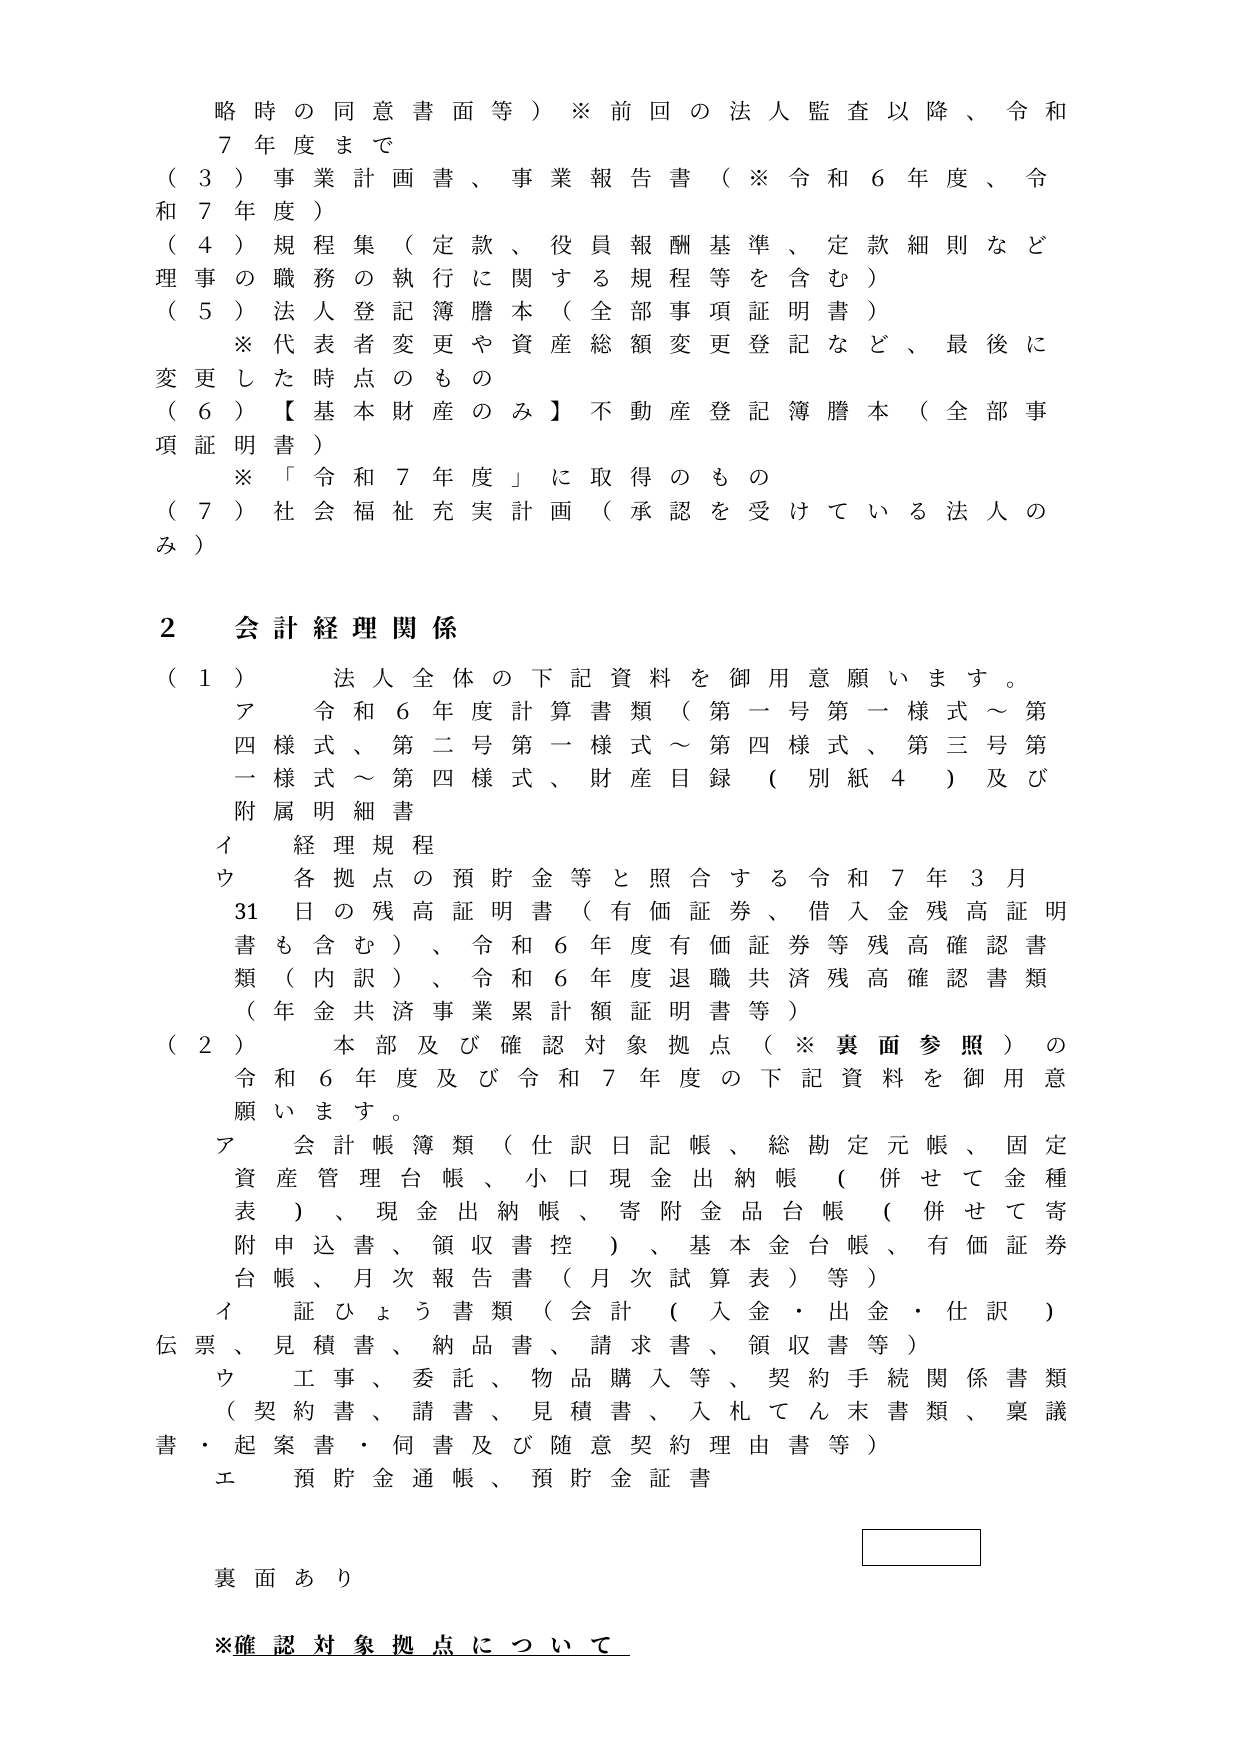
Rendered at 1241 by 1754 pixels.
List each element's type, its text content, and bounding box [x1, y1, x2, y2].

text イ 証ひょう書類（会計(入金・出金・仕訳)伝票、見積書、納品書、請求書、領収書等） [155, 1294, 1085, 1360]
text ※代表者変更や資産総額変更登記など、最後に変更した時点のもの [155, 327, 1085, 394]
text （契約書、請書、見積書、入札てん末書類、稟議書・起案書・伺書及び随意契約理由書等） [155, 1394, 1085, 1460]
text （３）事業計画書、事業報告書（※令和６年度、令和７年度） [155, 160, 1085, 227]
text ウ 工事、委託、物品購入等、契約手続関係書類 [155, 1360, 1085, 1394]
text （４）規程集（定款、役員報酬基準、定款細則など理事の職務の執行に関する規程等を含む） [155, 227, 1085, 294]
list 確認対象拠点について [195, 1627, 1085, 1660]
list 法人全体の下記資料を御用意願います。 [155, 660, 1085, 694]
text ア 令和６年度計算書類（第一号第一様式～第四様式、第二号第一様式～第四様式、第三号第一様式～第四様式、財産目録(別紙４)及び附属明細書 [155, 694, 1085, 827]
text （７）社会福祉充実計画（承認を受けている法人のみ） [155, 494, 1085, 560]
text エ 預貯金通帳、預貯金証書 [195, 1460, 1085, 1494]
text （５）法人登記簿謄本（全部事項証明書） [155, 294, 1085, 327]
list 本部及び確認対象拠点（※裏面参照）の令和６年度及び令和７年度の下記資料を御用意願います。 [155, 1027, 1085, 1127]
text ２ 会計経理関係 [155, 594, 1085, 660]
text ア 会計帳簿類（仕訳日記帳、総勘定元帳、固定資産管理台帳、小口現金出納帳(併せて金種表)、現金出納帳、寄附金品台帳(併せて寄附申込書、領収書控)、基本金台帳、有価証券台帳、月次報告書（月次試算表）等） [195, 1127, 1085, 1294]
text ウ 各拠点の預貯金等と照合する令和７年３月31日の残高証明書（有価証券、借入金残高証明書も含む）、令和６年度有価証券等残高確認書類（内訳）、令和６年度退職共済残高確認書類（年金共済事業累計額証明書等） [195, 860, 1085, 1027]
text ※「令和７年度」に取得のもの [215, 460, 1085, 494]
text イ 経理規程 [155, 827, 1085, 860]
text （６）【基本財産のみ】不動産登記簿謄本（全部事項証明書） [155, 394, 1085, 460]
text 裏面あり [195, 1527, 1085, 1594]
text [155, 94, 1085, 160]
